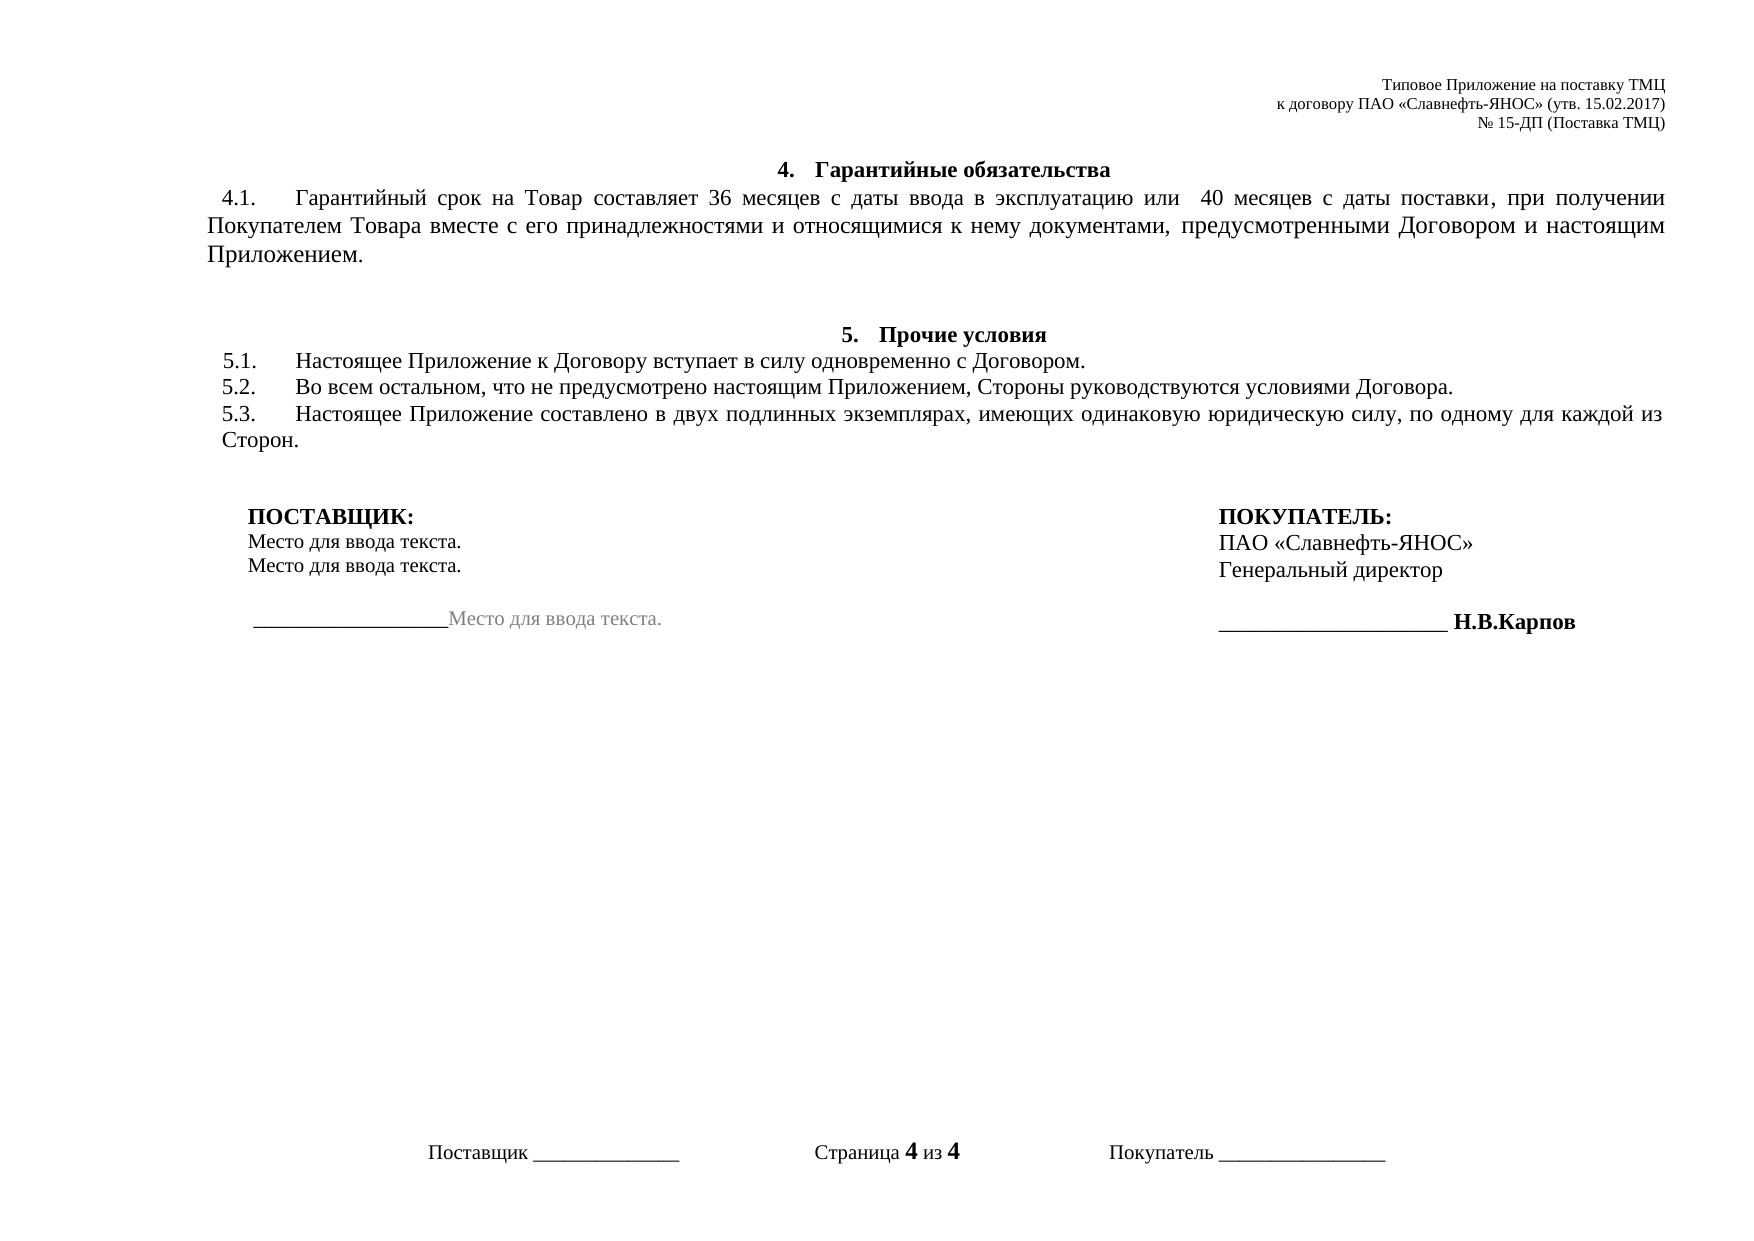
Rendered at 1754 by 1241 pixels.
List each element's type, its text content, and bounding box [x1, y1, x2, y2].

text 5.1. Настоящее Приложение к Договору вступает в силу одновременно с Договором. [223, 347, 1665, 373]
text 5.3. Настоящее Приложение составлено в двух подлинных экземплярах, имеющих одинаковую юридическую силу, по одному для каждой из Сторон. [222, 400, 1665, 452]
text 4.1. Гарантийный срок на Товар . [207, 183, 1665, 268]
table_header ПОСТАВЩИК: [146, 503, 1207, 657]
text 5.2. Во всем остальном, что не предусмотрено настоящим Приложением, Стороны руководствуются условиями Договора. [222, 373, 1665, 400]
list Прочие условия [223, 321, 1665, 347]
list Гарантийные обязательства [223, 157, 1665, 183]
table_header ПОКУПАТЕЛЬ: ПАО «Славнефть-ЯНОС» Генеральный директор ____________________ [1207, 503, 1745, 657]
